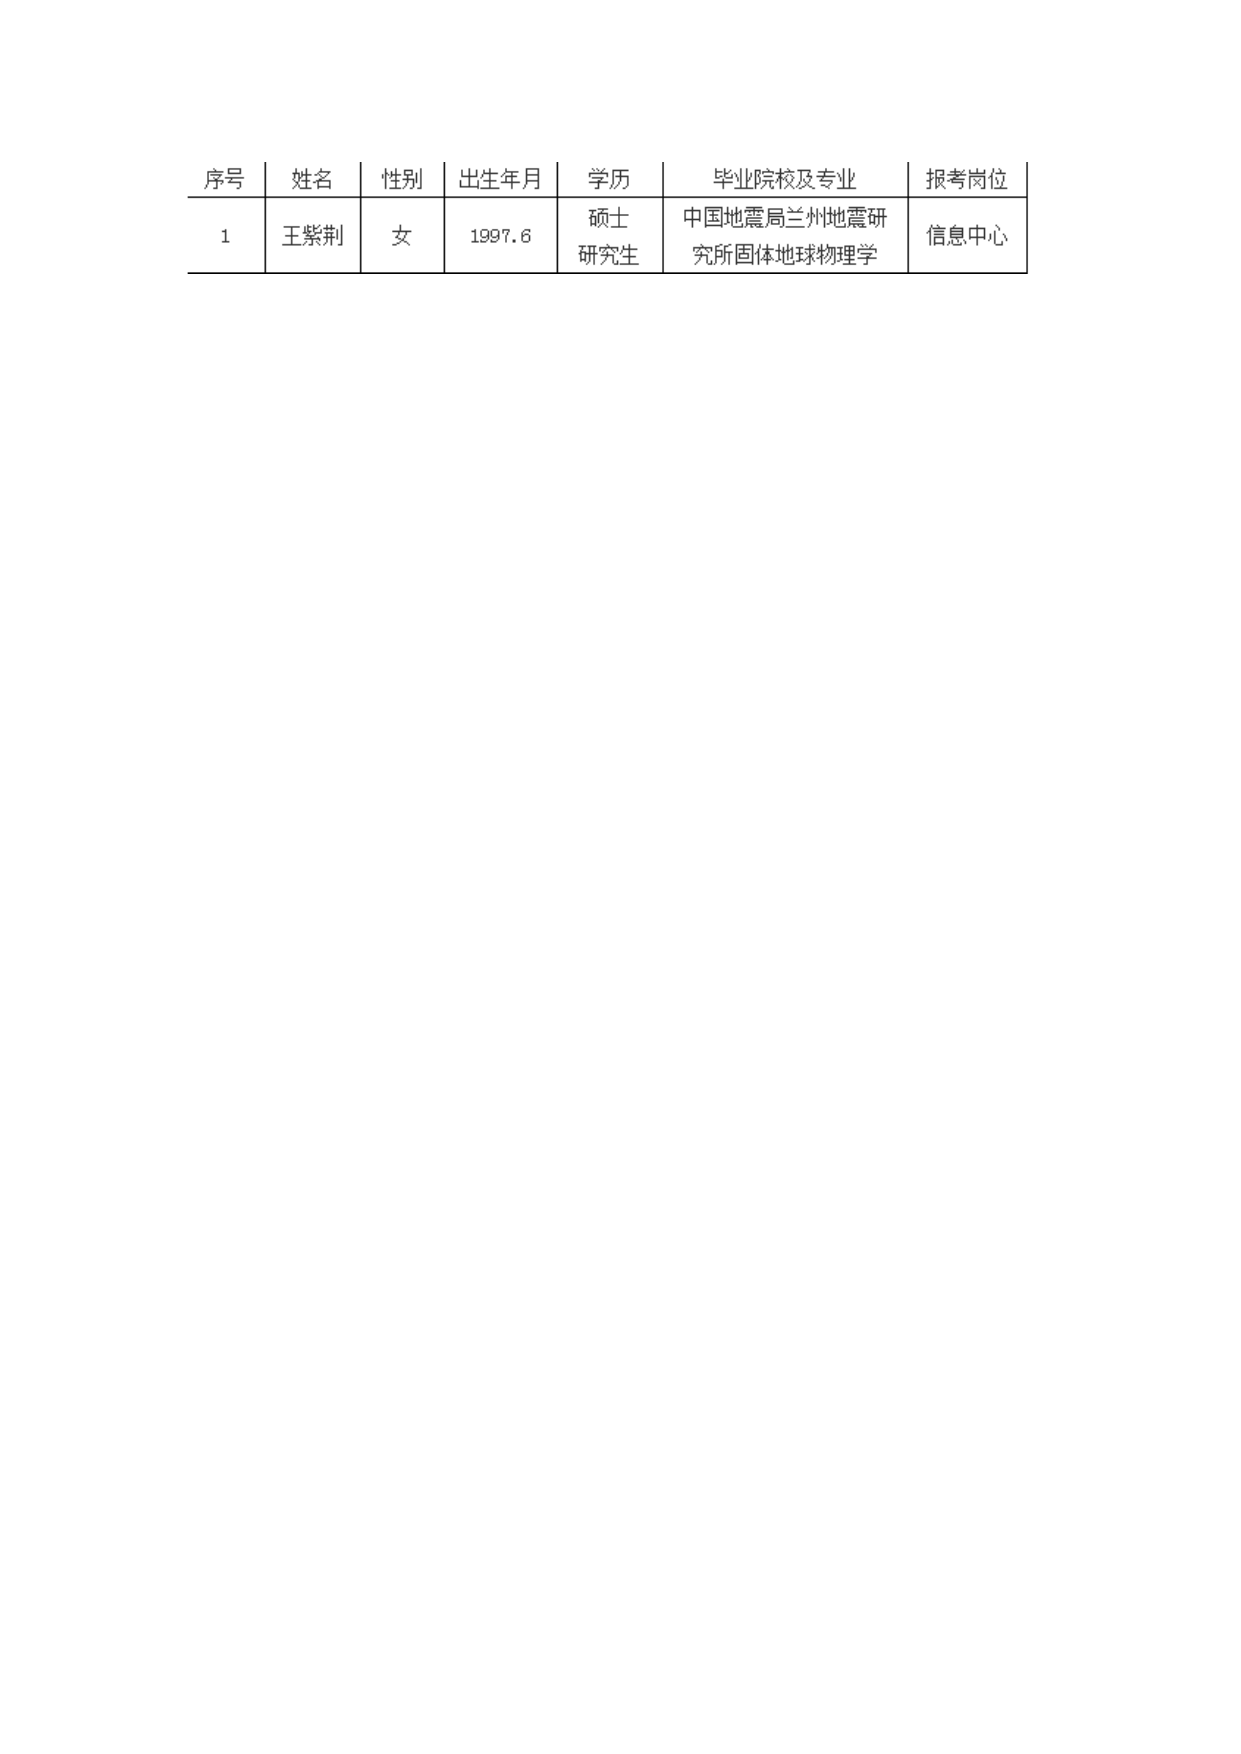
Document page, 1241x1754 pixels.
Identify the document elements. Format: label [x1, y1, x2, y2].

picture [187, 162, 1053, 274]
